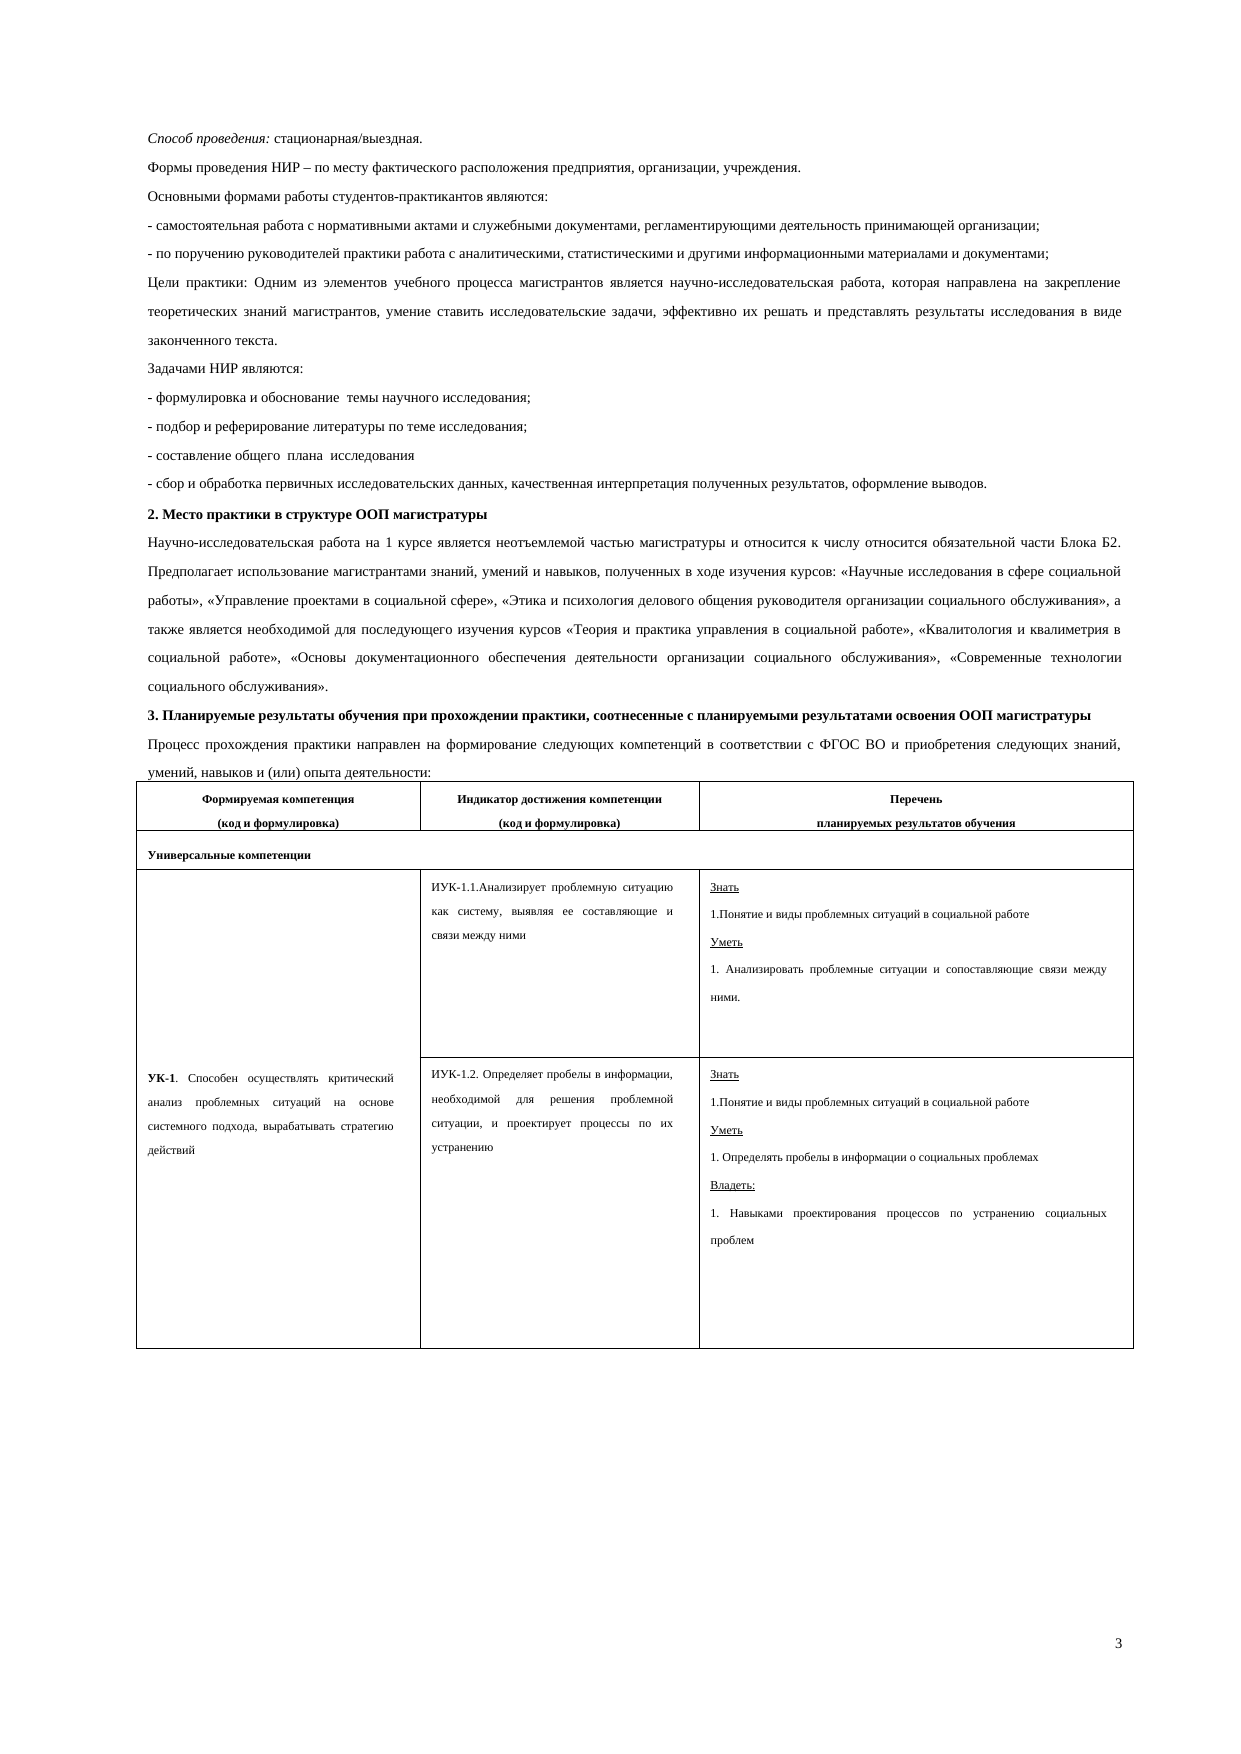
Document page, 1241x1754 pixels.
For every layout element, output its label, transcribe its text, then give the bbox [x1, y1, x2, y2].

table_header Формируемая компетенция (код и формулировка) [137, 782, 420, 830]
text Цели практики: Одним из элементов учебного процесса магистрантов является научно-исследовательская работа, которая направлена на закрепление теоретических знаний магистрантов, умение ставить исследовательские задачи, эффективно их решать и представлять результаты исследования в виде законченного текста. [147, 262, 1122, 348]
text Формы проведения НИР – по месту фактического расположения предприятия, организации, учреждения. [147, 147, 1122, 176]
table_header Перечень планируемых результатов обучения [700, 782, 1133, 830]
table_cell ИУК-1.2. Определяет пробелы в информации, необходимой для решения проблемной ситуации, и проектирует процессы по их устранению [421, 1058, 699, 1348]
table_cell УК-1. Способен осуществлять критический анализ проблемных ситуаций на основе системного подхода, вырабатывать стратегию действий [137, 870, 420, 1348]
text Задачами НИР являются: [147, 348, 1122, 377]
text - формулировка и обоснование темы научного исследования; [147, 377, 1122, 406]
table_cell Знать 1.Понятие и виды проблемных ситуаций в социальной работе Уметь 1. Определять пробелы в информации о социальных проблемах Владеть: 1. Навыками проектирования процессов по устранению социальных проблем [700, 1058, 1133, 1348]
table_cell ИУК-1.1.Анализирует проблемную ситуацию как систему, выявляя ее составляющие и связи между ними [421, 870, 699, 1057]
text - по поручению руководителей практики работа с аналитическими, статистическими и другими информационными материалами и документами; [147, 233, 1122, 262]
text - составление общего плана исследования [147, 434, 1122, 463]
table_cell Универсальные компетенции [137, 831, 1133, 869]
text Способ проведения: стационарная/выездная. [147, 118, 1122, 147]
table_cell Знать 1.Понятие и виды проблемных ситуаций в социальной работе Уметь 1. Анализировать проблемные ситуации и сопоставляющие связи между ними. [700, 870, 1133, 1057]
table_header Индикатор достижения компетенции (код и формулировка) [421, 782, 699, 830]
text - подбор и реферирование литературы по теме исследования; [147, 406, 1122, 434]
text - сбор и обработка первичных исследовательских данных, качественная интерпретация полученных результатов, оформление выводов. [147, 463, 1122, 492]
text - самостоятельная работа с нормативными актами и служебными документами, регламентирующими деятельность принимающей организации; [147, 204, 1122, 233]
text Научно-исследовательская работа на 1 курсе является неотъемлемой частью магистратуры и относится к числу относится обязательной части Блока Б2. Предполагает использование магистрантами знаний, умений и навыков, полученных в ходе изучения курсов: «Научные исследования в сфере социальной работы», «Управление проектами в социальной сфере», «Этика и психология делового общения руководителя организации социального обслуживания», а также является необходимой для последующего изучения курсов «Теория и практика управления в социальной работе», «Квалитология и квалиметрия в социальной работе», «Основы документационного обеспечения деятельности организации социального обслуживания», «Современные технологии социального обслуживания». [147, 522, 1122, 695]
text 2. Место практики в структуре ООП магистратуры [147, 493, 1122, 522]
text Процесс прохождения практики направлен на формирование следующих компетенций в соответствии с ФГОС ВО и приобретения следующих знаний, умений, навыков и (или) опыта деятельности: [147, 723, 1122, 781]
text 3. Планируемые результаты обучения при прохождении практики, соотнесенные с планируемыми результатами освоения ООП магистратуры [147, 695, 1122, 723]
text Основными формами работы студентов-практикантов являются: [147, 176, 1122, 204]
